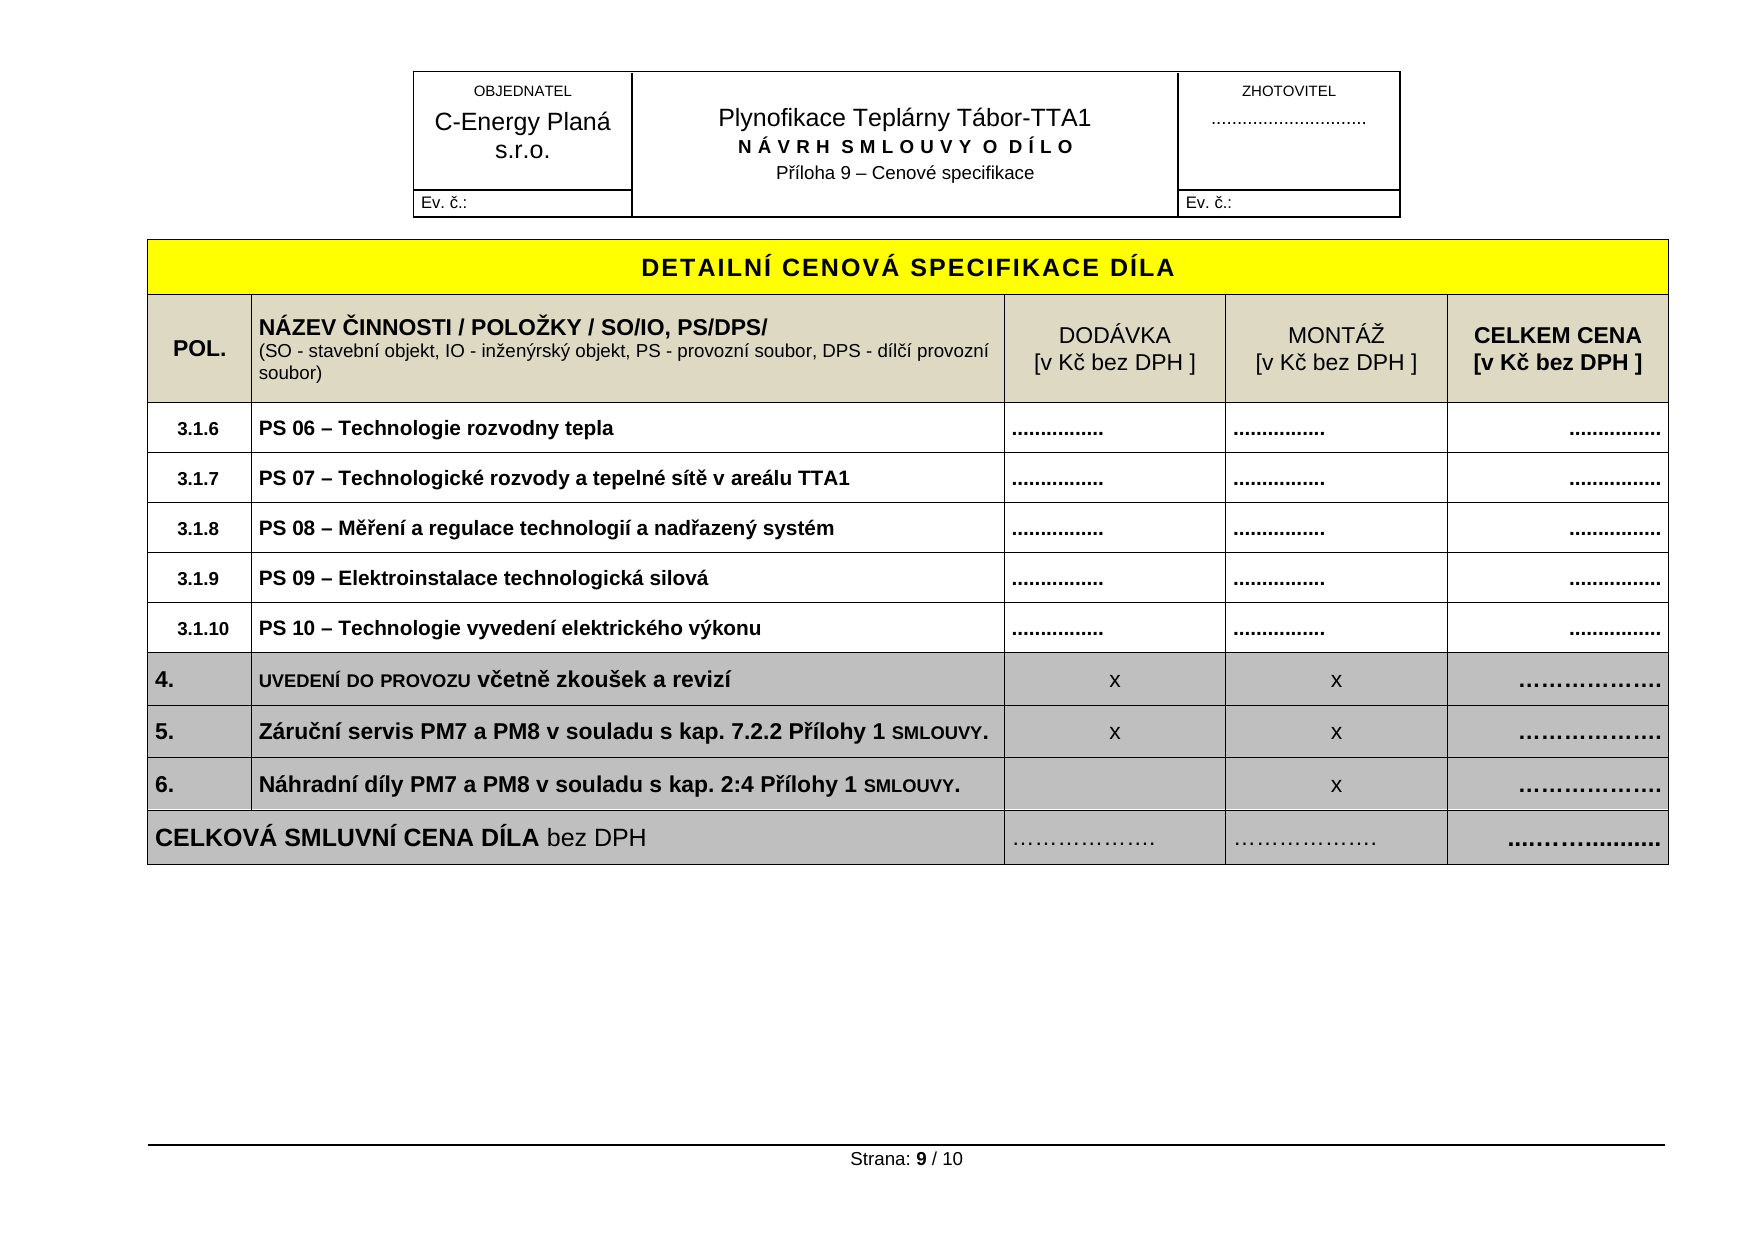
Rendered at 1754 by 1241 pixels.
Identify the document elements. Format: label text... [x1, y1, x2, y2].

table_cell x [1005, 653, 1225, 705]
table_cell ................ [1448, 553, 1668, 602]
table_cell [148, 403, 251, 452]
table_cell CELKOVÁ SMLUVNÍ CENA DÍLA bez DPH [148, 811, 1004, 864]
table_cell ………………. [1448, 706, 1668, 757]
table_cell ………………. [1448, 758, 1668, 809]
table_cell Záruční servis PM7 a PM8 v souladu s kap. 7.2.2 Přílohy 1 smlouvy. [252, 706, 1004, 757]
table_cell [148, 553, 251, 602]
table_cell [148, 453, 251, 502]
table_cell ………………. [1005, 811, 1225, 864]
table_cell ................ [1226, 603, 1447, 652]
table_cell ................ [1226, 403, 1447, 452]
table_cell [148, 653, 251, 705]
table_cell x [1226, 653, 1447, 705]
table_cell Náhradní díly PM7 a PM8 v souladu s kap. 2:4 Přílohy 1 smlouvy. [252, 758, 1004, 809]
table_cell ................ [1005, 453, 1225, 502]
table_header detailní cenová specifikace díla [148, 240, 1668, 294]
table_cell [148, 603, 251, 652]
table_cell uvedení do provozu včetně zkoušek a revizí [252, 653, 1004, 705]
table_cell ................ [1448, 503, 1668, 552]
table_cell ................ [1005, 503, 1225, 552]
table_cell ................ [1448, 453, 1668, 502]
table_cell [148, 706, 251, 757]
table_cell ………………. [1226, 811, 1447, 864]
table_cell ………………. [1448, 653, 1668, 705]
table_cell ................ [1005, 603, 1225, 652]
table_cell x [1226, 706, 1447, 757]
table_cell ................ [1448, 403, 1668, 452]
table_cell Dodávka [v Kč bez DPH ] [1005, 295, 1225, 402]
table_cell [1005, 758, 1225, 809]
table_cell ................ [1226, 553, 1447, 602]
table_cell Montáž [v Kč bez DPH ] [1226, 295, 1447, 402]
table_cell PS 09 – Elektroinstalace technologická silová [252, 553, 1004, 602]
table_cell ....……........... [1448, 811, 1668, 864]
table_cell x [1005, 706, 1225, 757]
table_cell ................ [1005, 553, 1225, 602]
table_cell [148, 503, 251, 552]
table_cell ................ [1005, 403, 1225, 452]
table_cell PS 06 – Technologie rozvodny tepla [252, 403, 1004, 452]
table_cell Pol. [148, 295, 251, 402]
table_cell PS 08 – Měření a regulace technologií a nadřazený systém [252, 503, 1004, 552]
table_cell Název činnosti / položky / SO/IO, PS/DPS/ (SO - stavební objekt, IO - inženýrský objekt, PS - provozní soubor, DPS - dílčí provozní soubor) [252, 295, 1004, 402]
table_cell ................ [1226, 503, 1447, 552]
table_cell ................ [1448, 603, 1668, 652]
table_cell [148, 758, 251, 809]
table_cell PS 10 – Technologie vyvedení elektrického výkonu [252, 603, 1004, 652]
table_cell x [1226, 758, 1447, 809]
table_cell PS 07 – Technologické rozvody a tepelné sítě v areálu TTA1 [252, 453, 1004, 502]
table_cell ................ [1226, 453, 1447, 502]
table_cell Celkem cena [v Kč bez DPH ] [1448, 295, 1668, 402]
